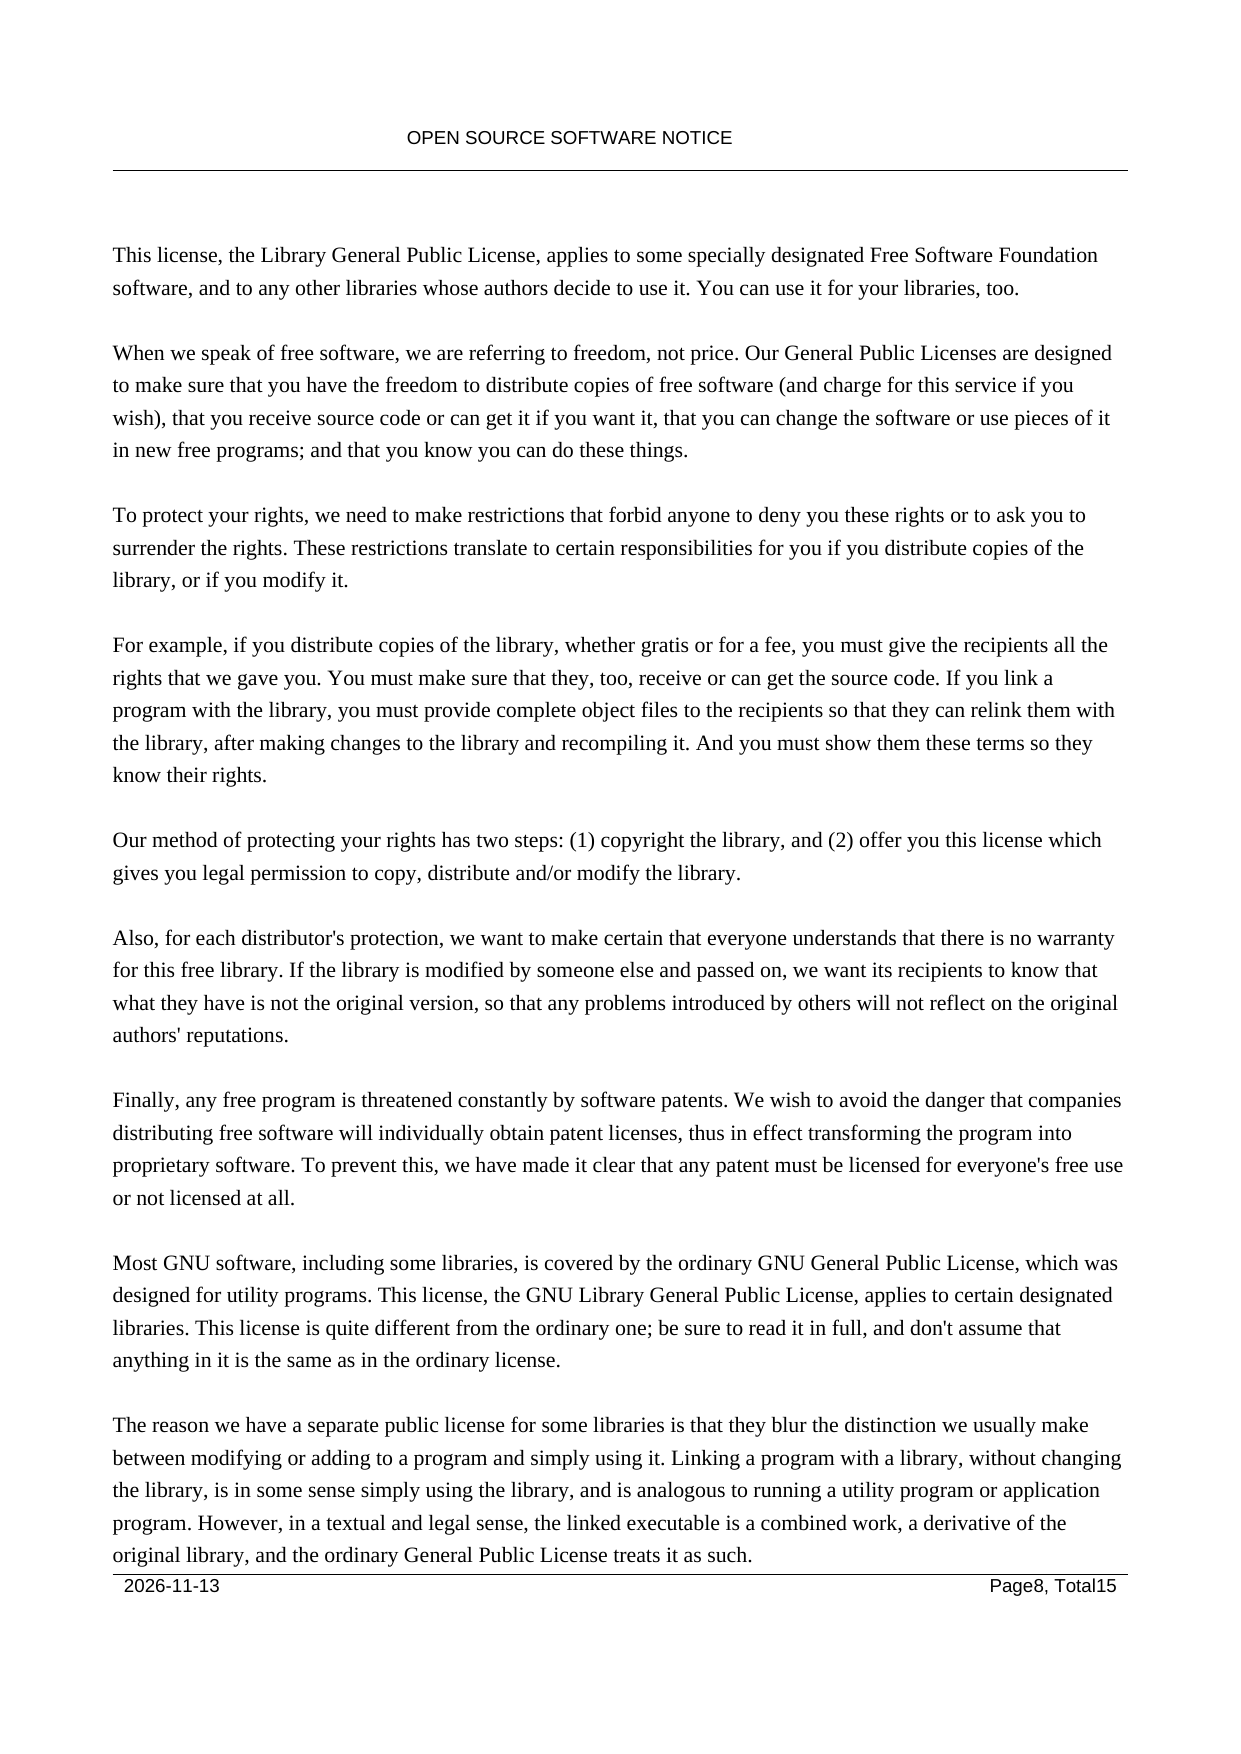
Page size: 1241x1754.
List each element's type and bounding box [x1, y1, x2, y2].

text [112, 206, 1128, 1571]
